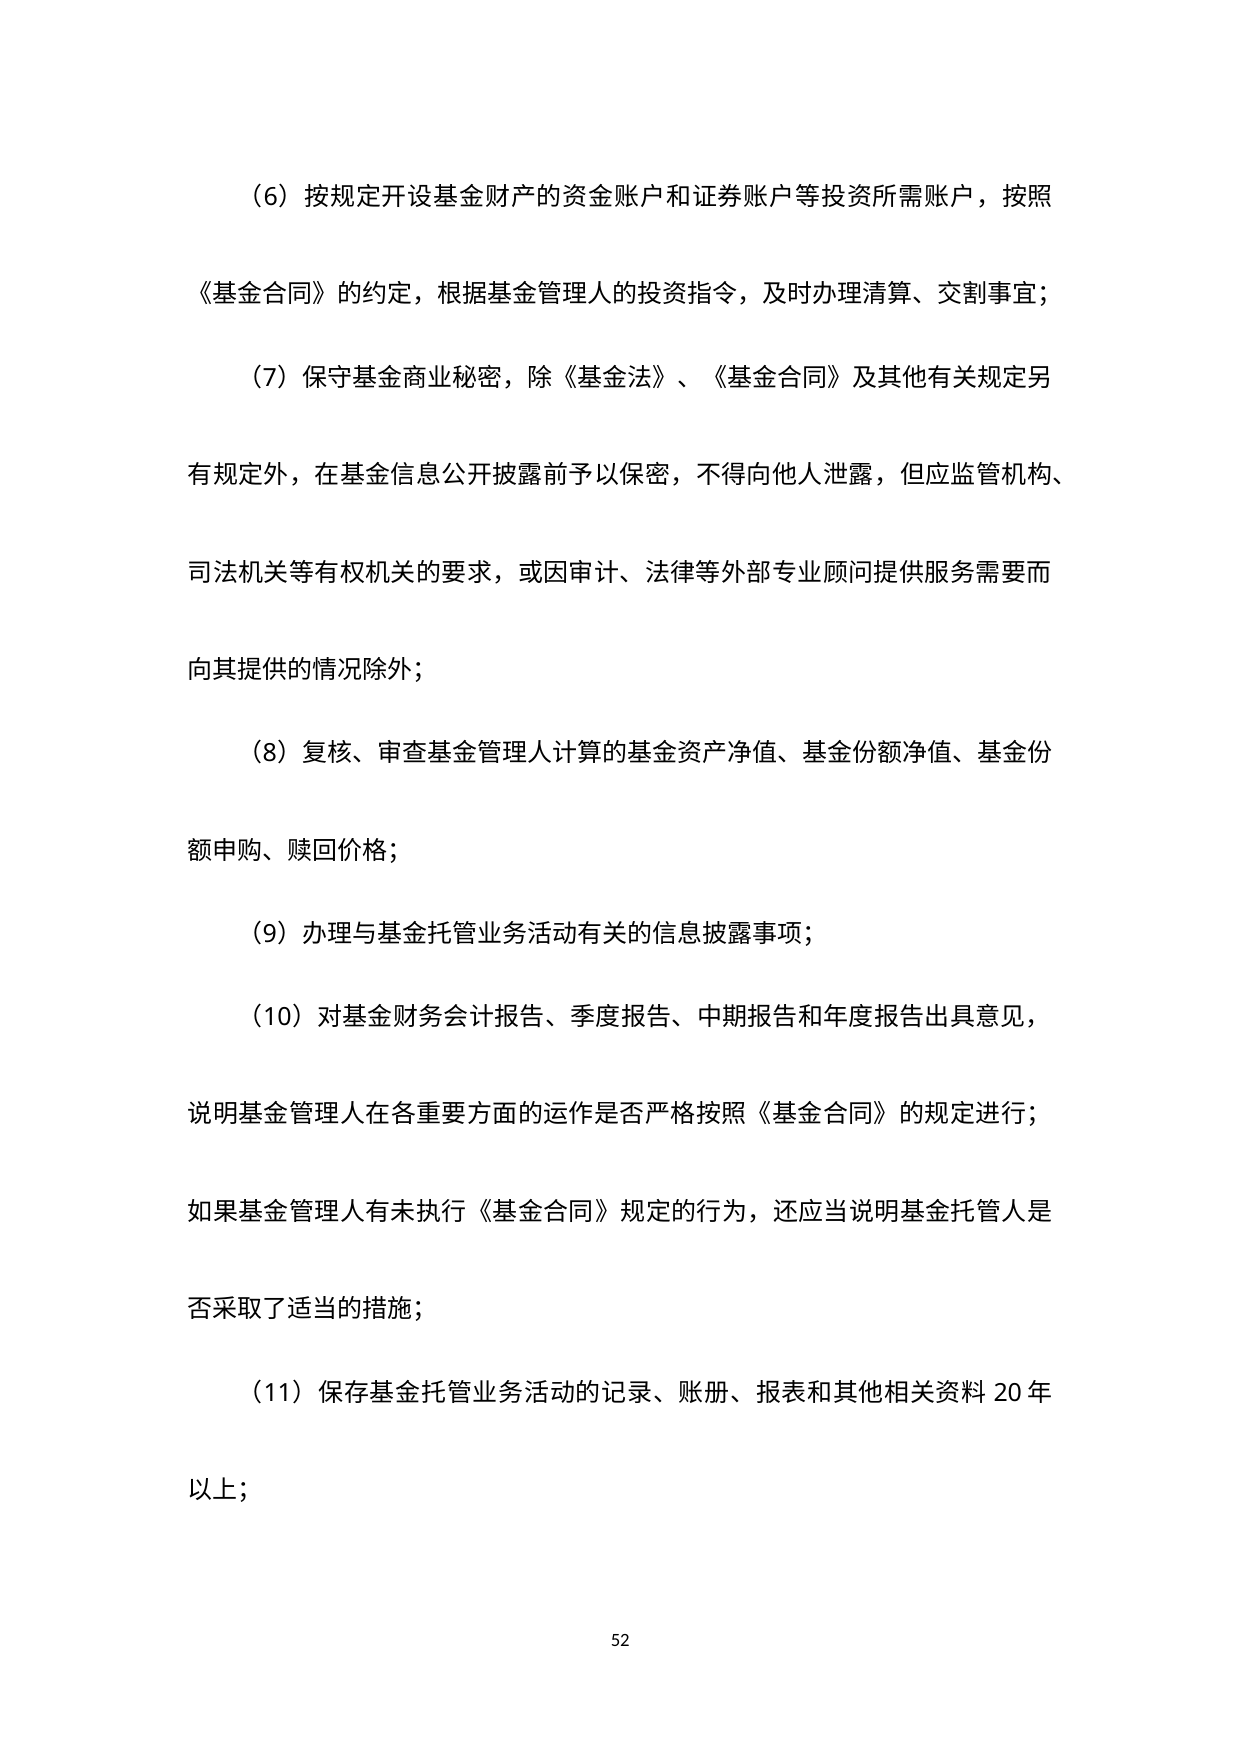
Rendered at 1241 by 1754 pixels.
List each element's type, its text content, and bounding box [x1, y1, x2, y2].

text （9）办理与基金托管业务活动有关的信息披露事项； [187, 899, 1053, 964]
text （11）保存基金托管业务活动的记录、账册、报表和其他相关资料20年以上； [187, 1358, 1053, 1520]
text （6）按规定开设基金财产的资金账户和证券账户等投资所需账户，按照《基金合同》的约定，根据基金管理人的投资指令，及时办理清算、交割事宜； [187, 162, 1053, 324]
text （7）保守基金商业秘密，除《基金法》、《基金合同》及其他有关规定另有规定外，在基金信息公开披露前予以保密，不得向他人泄露，但应监管机构、司法机关等有权机关的要求，或因审计、法律等外部专业顾问提供服务需要而向其提供的情况除外； [187, 343, 1053, 700]
text （10）对基金财务会计报告、季度报告、中期报告和年度报告出具意见，说明基金管理人在各重要方面的运作是否严格按照《基金合同》的规定进行；如果基金管理人有未执行《基金合同》规定的行为，还应当说明基金托管人是否采取了适当的措施； [187, 982, 1053, 1339]
text （8）复核、审查基金管理人计算的基金资产净值、基金份额净值、基金份额申购、赎回价格； [187, 718, 1053, 881]
